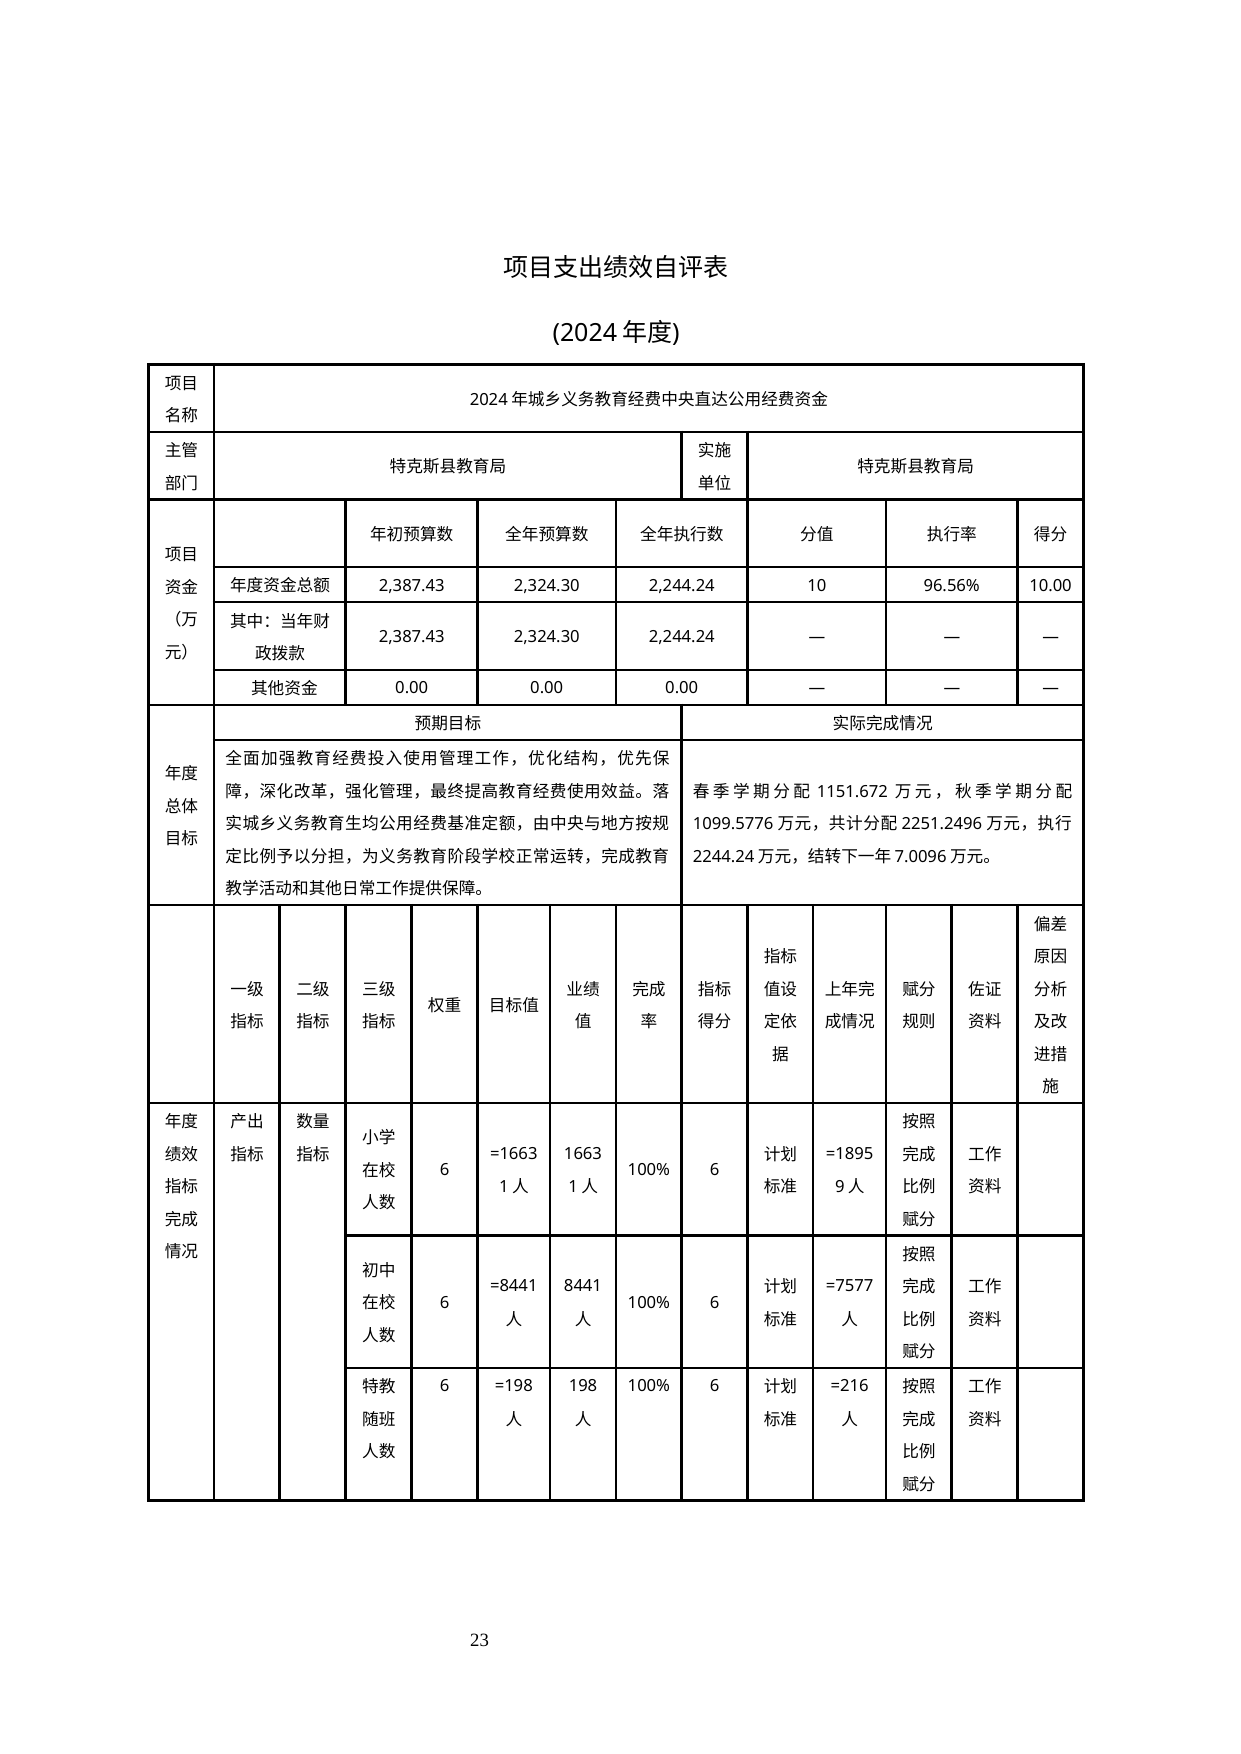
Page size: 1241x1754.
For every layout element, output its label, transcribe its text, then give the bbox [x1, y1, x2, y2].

table_cell 6 [413, 1104, 476, 1234]
table_cell 8441人 [551, 1237, 615, 1367]
table_cell [1019, 1369, 1082, 1499]
table_cell 6 [413, 1237, 476, 1367]
table_cell 2,324.30 [479, 603, 615, 668]
table_cell 赋分规则 [887, 906, 950, 1101]
table_cell 全年预算数 [479, 501, 615, 566]
table_cell [215, 501, 344, 566]
table_cell 2,387.43 [347, 568, 476, 601]
table_cell (2024年度) [148, 298, 1083, 363]
table_cell 198人 [551, 1369, 615, 1499]
table_cell 得分 [1019, 501, 1082, 566]
table_cell 96.56% [887, 568, 1016, 601]
table_cell 工作资料 [953, 1369, 1016, 1499]
table_cell 6 [683, 1369, 746, 1499]
table_cell 0.00 [347, 671, 476, 703]
table_cell 特教随班人数 [347, 1369, 410, 1499]
table_cell 0.00 [479, 671, 615, 703]
table_cell — [1019, 603, 1082, 668]
table_cell =8441人 [479, 1237, 549, 1367]
table_cell 预期目标 [215, 706, 680, 739]
table_cell 二级指标 [281, 906, 344, 1101]
table_cell [1019, 1104, 1082, 1234]
table_cell 数量指标 [281, 1104, 344, 1499]
table_cell 佐证资料 [953, 906, 1016, 1101]
table_cell 6 [413, 1369, 476, 1499]
table_cell 年度资金总额 [215, 568, 344, 601]
table_cell =7577人 [814, 1237, 885, 1367]
table_cell 按照完成比例赋分 [887, 1237, 950, 1367]
table_cell 产出指标 [215, 1104, 278, 1499]
table_cell 偏差原因分析及改进措施 [1019, 906, 1082, 1101]
table_cell 计划标准 [749, 1104, 812, 1234]
table_cell 特克斯县教育局 [215, 433, 680, 498]
table_cell 项目名称 [150, 366, 213, 431]
table_cell 100% [617, 1104, 680, 1234]
table_cell [150, 906, 213, 1101]
table_cell 6 [683, 1104, 746, 1234]
table_cell 实际完成情况 [683, 706, 1082, 739]
table_cell 计划标准 [749, 1369, 812, 1499]
table_cell 指标得分 [683, 906, 746, 1101]
table_cell =216人 [814, 1369, 885, 1499]
table_header 项目支出绩效自评表 [148, 233, 1083, 298]
table_cell 特克斯县教育局 [749, 433, 1082, 498]
table_cell 6 [683, 1237, 746, 1367]
table_cell 一级指标 [215, 906, 278, 1101]
table_cell 16631人 [551, 1104, 615, 1234]
table_cell 计划标准 [749, 1237, 812, 1367]
table_cell 2024年城乡义务教育经费中央直达公用经费资金 [215, 366, 1082, 431]
table_cell 其他资金 [215, 671, 344, 703]
table_cell 10 [749, 568, 885, 601]
table_cell 主管部门 [150, 433, 213, 498]
table_cell 其中：当年财政拨款 [215, 603, 344, 668]
table_cell 初中在校人数 [347, 1237, 410, 1367]
table_cell 全面加强教育经费投入使用管理工作，优化结构，优先保障，深化改革，强化管理，最终提高教育经费使用效益。落实城乡义务教育生均公用经费基准定额，由中央与地方按规定比例予以分担，为义务教育阶段学校正常运转，完成教育教学活动和其他日常工作提供保障。 [215, 741, 680, 904]
table_cell 春季学期分配1151.672万元，秋季学期分配1099.5776万元，共计分配2251.2496万元，执行2244.24万元，结转下一年7.0096万元。 [683, 741, 1082, 904]
table_cell 业绩值 [551, 906, 615, 1101]
table_cell 100% [617, 1369, 680, 1499]
table_cell — [887, 671, 1016, 703]
table_cell 分值 [749, 501, 885, 566]
table_cell 0.00 [617, 671, 746, 703]
table_cell 按照完成比例赋分 [887, 1369, 950, 1499]
table_cell — [1019, 671, 1082, 703]
table_cell 100% [617, 1237, 680, 1367]
table_cell 小学在校人数 [347, 1104, 410, 1234]
table_cell =16631人 [479, 1104, 549, 1234]
table_cell 指标值设定依据 [749, 906, 812, 1101]
table_cell 2,244.24 [617, 568, 746, 601]
table_cell 实施单位 [683, 433, 746, 498]
table_cell — [749, 671, 885, 703]
table_cell 工作资料 [953, 1237, 1016, 1367]
table_cell 年度总体目标 [150, 706, 213, 904]
table_cell 完成率 [617, 906, 680, 1101]
table_cell 全年执行数 [617, 501, 746, 566]
table_cell [1019, 1237, 1082, 1367]
table_cell 目标值 [479, 906, 549, 1101]
table_cell =198人 [479, 1369, 549, 1499]
table_cell 按照完成比例赋分 [887, 1104, 950, 1234]
table_cell 10.00 [1019, 568, 1082, 601]
table_cell =18959人 [814, 1104, 885, 1234]
table_cell 年初预算数 [347, 501, 476, 566]
table_cell — [749, 603, 885, 668]
table_cell 执行率 [887, 501, 1016, 566]
table_cell 工作资料 [953, 1104, 1016, 1234]
table_cell 上年完成情况 [814, 906, 885, 1101]
table_cell — [887, 603, 1016, 668]
table_cell 权重 [413, 906, 476, 1101]
table_cell 2,244.24 [617, 603, 746, 668]
table_cell 项目资金（万元） [150, 501, 213, 703]
table_cell 三级指标 [347, 906, 410, 1101]
table_cell 年度绩效指标完成情况 [150, 1104, 213, 1499]
table_cell 2,324.30 [479, 568, 615, 601]
table_cell 2,387.43 [347, 603, 476, 668]
